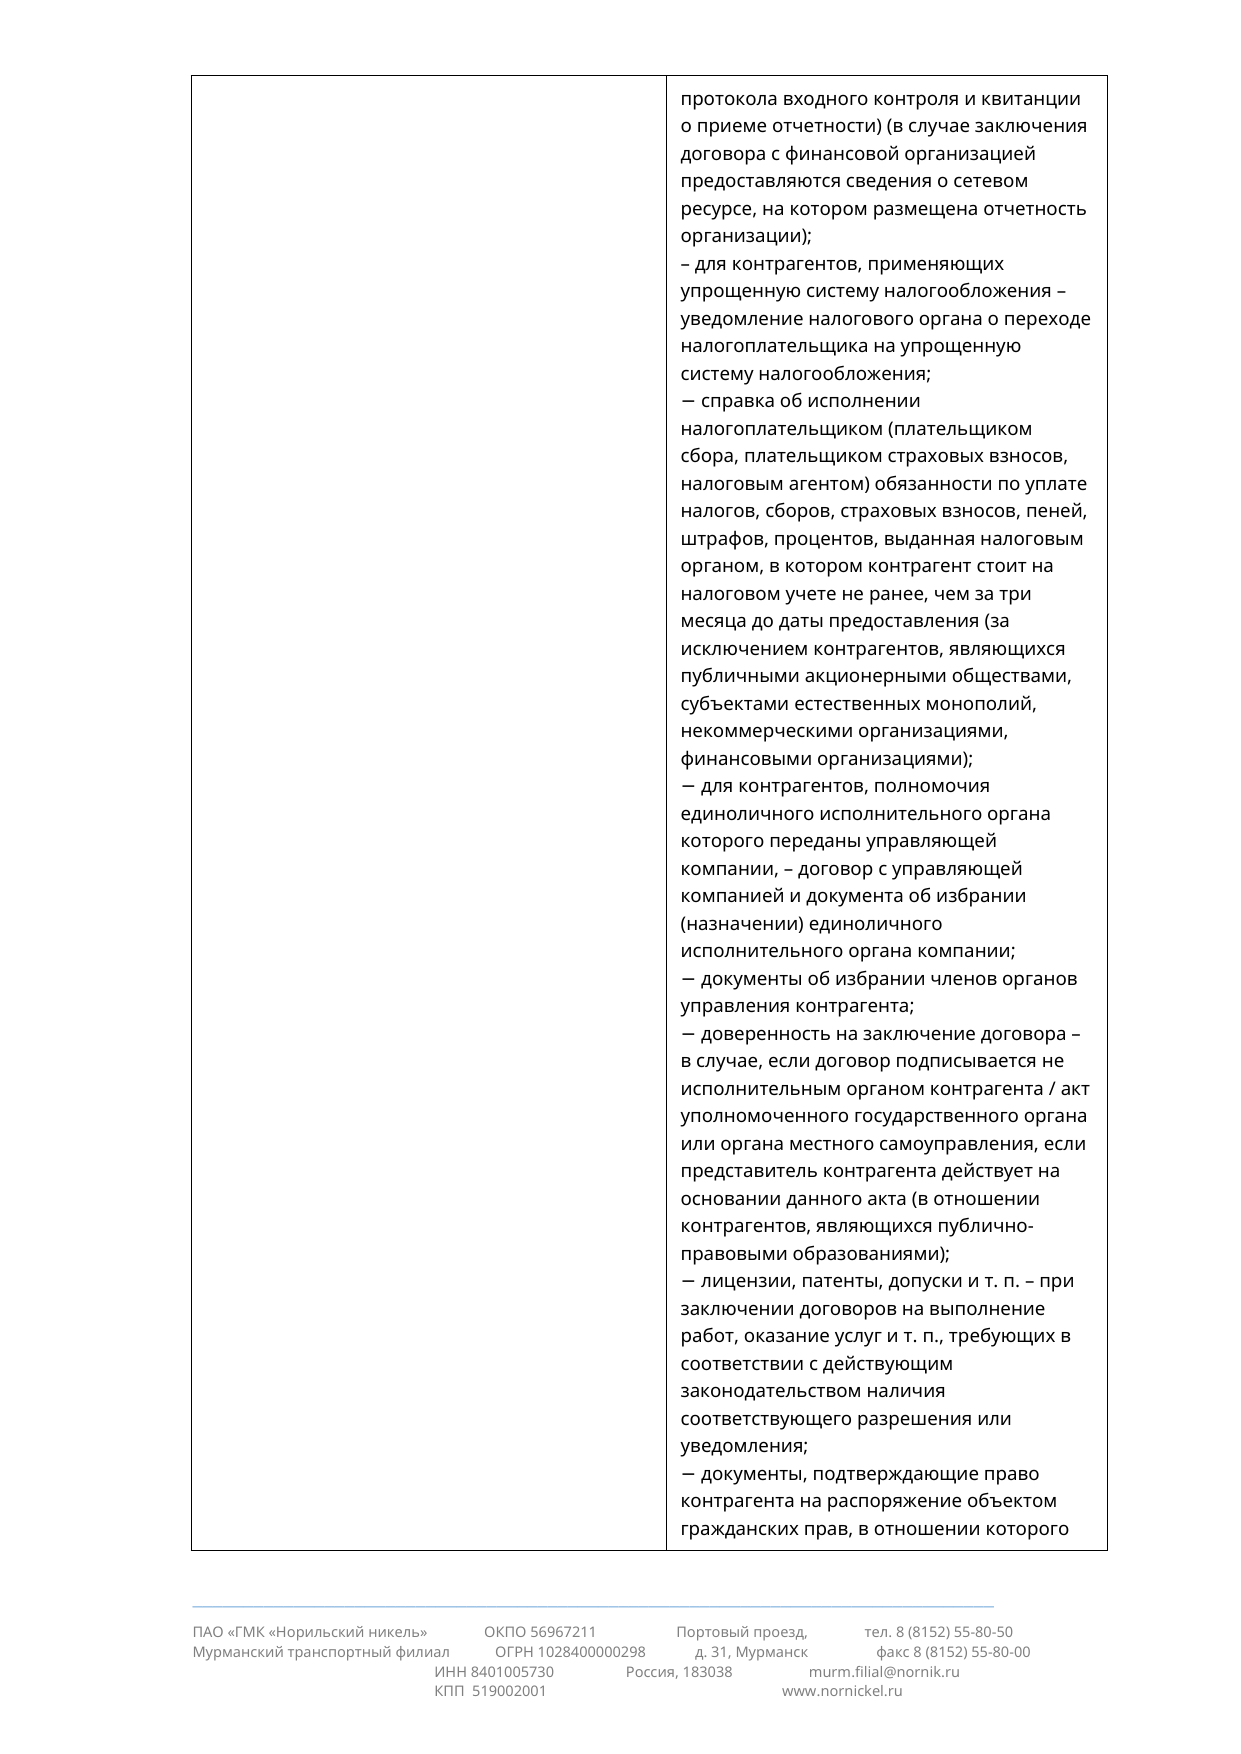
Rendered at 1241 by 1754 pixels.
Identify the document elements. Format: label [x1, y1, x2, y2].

table_cell [667, 76, 1107, 1549]
table_cell [192, 76, 666, 1549]
